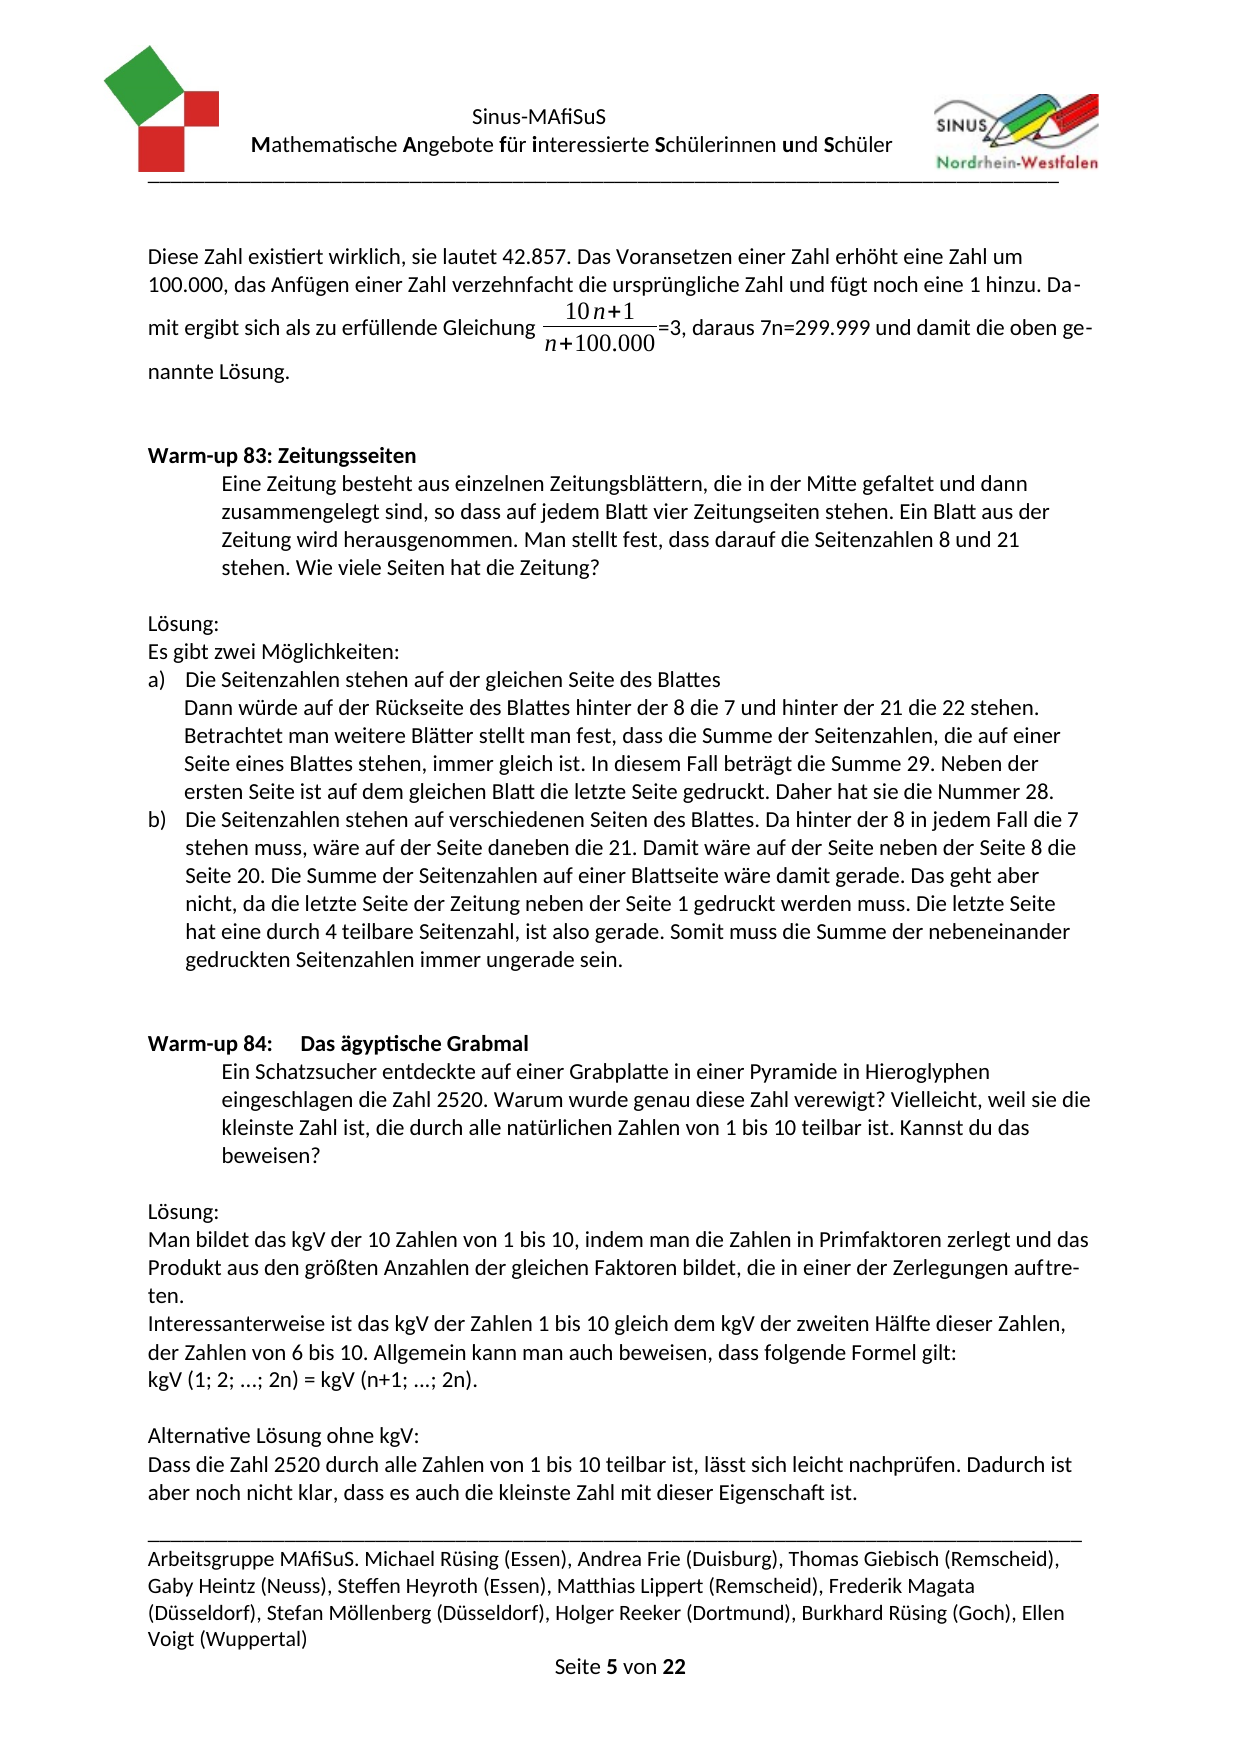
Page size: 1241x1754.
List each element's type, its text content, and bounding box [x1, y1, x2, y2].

text Eine Zeitung besteht aus einzelnen Zeitungsblättern, die in der Mitte gefaltet und dann zusammengelegt sind, so dass auf jedem Blatt vier Zeitungseiten stehen. Ein Blatt aus der Zeitung wird herausgenommen. Man stellt fest, dass darauf die Seitenzahlen 8 und 21 stehen. Wie viele Seiten hat die Zeitung? [221, 469, 1093, 581]
text Diese Zahl existiert wirklich, sie lautet 42.857. Das Voransetzen einer Zahl erhöht eine Zahl um 100.000, das Anfügen einer Zahl verzehnfacht die ursprüngliche Zahl und fügt noch eine 1 hinzu. Damit ergibt sich als zu erfüllende Gleichung =3, daraus 7n=299.999 und damit die oben genannte Lösung. [148, 242, 1093, 385]
text Es gibt zwei Möglichkeiten: [148, 637, 1093, 665]
text kgV (1; 2; ...; 2n) = kgV (n+1; ...; 2n). [148, 1366, 1093, 1394]
picture [103, 45, 219, 172]
list Die Seitenzahlen stehen auf der gleichen Seite des Blattes [148, 665, 1093, 693]
text Dass die Zahl 2520 durch alle Zahlen von 1 bis 10 teilbar ist, lässt sich leicht nachprüfen. Dadurch ist aber noch nicht klar, dass es auch die kleinste Zahl mit dieser Eigenschaft ist. [148, 1450, 1093, 1506]
picture [934, 94, 1099, 173]
text Lösung: [148, 609, 1093, 637]
text Dann würde auf der Rückseite des Blattes hinter der 8 die 7 und hinter der 21 die 22 stehen. Betrachtet man weitere Blätter stellt man fest, dass die Summe der Seitenzahlen, die auf einer Seite eines Blattes stehen, immer gleich ist. In diesem Fall beträgt die Summe 29. Neben der ersten Seite ist auf dem gleichen Blatt die letzte Seite gedruckt. Daher hat sie die Nummer 28. [184, 693, 1093, 805]
text Ein Schatzsucher entdeckte auf einer Grabplatte in einer Pyramide in Hieroglyphen eingeschlagen die Zahl 2520. Warum wurde genau diese Zahl verewigt? Vielleicht, weil sie die kleinste Zahl ist, die durch alle natürlichen Zahlen von 1 bis 10 teilbar ist. Kannst du das beweisen? [221, 1057, 1093, 1169]
text Interessanterweise ist das kgV der Zahlen 1 bis 10 gleich dem kgV der zweiten Hälfte dieser Zahlen, der Zahlen von 6 bis 10. Allgemein kann man auch beweisen, dass folgende Formel gilt: [148, 1309, 1093, 1366]
text Warm-up 83: Zeitungsseiten [148, 441, 1093, 469]
text Alternative Lösung ohne kgV: [148, 1422, 1093, 1450]
text Lösung: [148, 1197, 1093, 1226]
text Warm-up 84: Das ägyptische Grabmal [148, 1029, 1093, 1057]
list Die Seitenzahlen stehen auf verschiedenen Seiten des Blattes. Da hinter der 8 in jedem Fall die 7 stehen muss, wäre auf der Seite daneben die 21. Damit wäre auf der Seite neben der Seite 8 die Seite 20. Die Summe der Seitenzahlen auf einer Blattseite wäre damit gerade. Das geht aber nicht, da die letzte Seite der Zeitung neben der Seite 1 gedruckt werden muss. Die letzte Seite hat eine durch 4 teilbare Seitenzahl, ist also gerade. Somit muss die Summe der nebeneinander gedruckten Seitenzahlen immer ungerade sein. [148, 805, 1093, 973]
text Man bildet das kgV der 10 Zahlen von 1 bis 10, indem man die Zahlen in Primfaktoren zerlegt und das Produkt aus den größten Anzahlen der gleichen Faktoren bildet, die in einer der Zerlegungen auftreten. [148, 1226, 1093, 1309]
